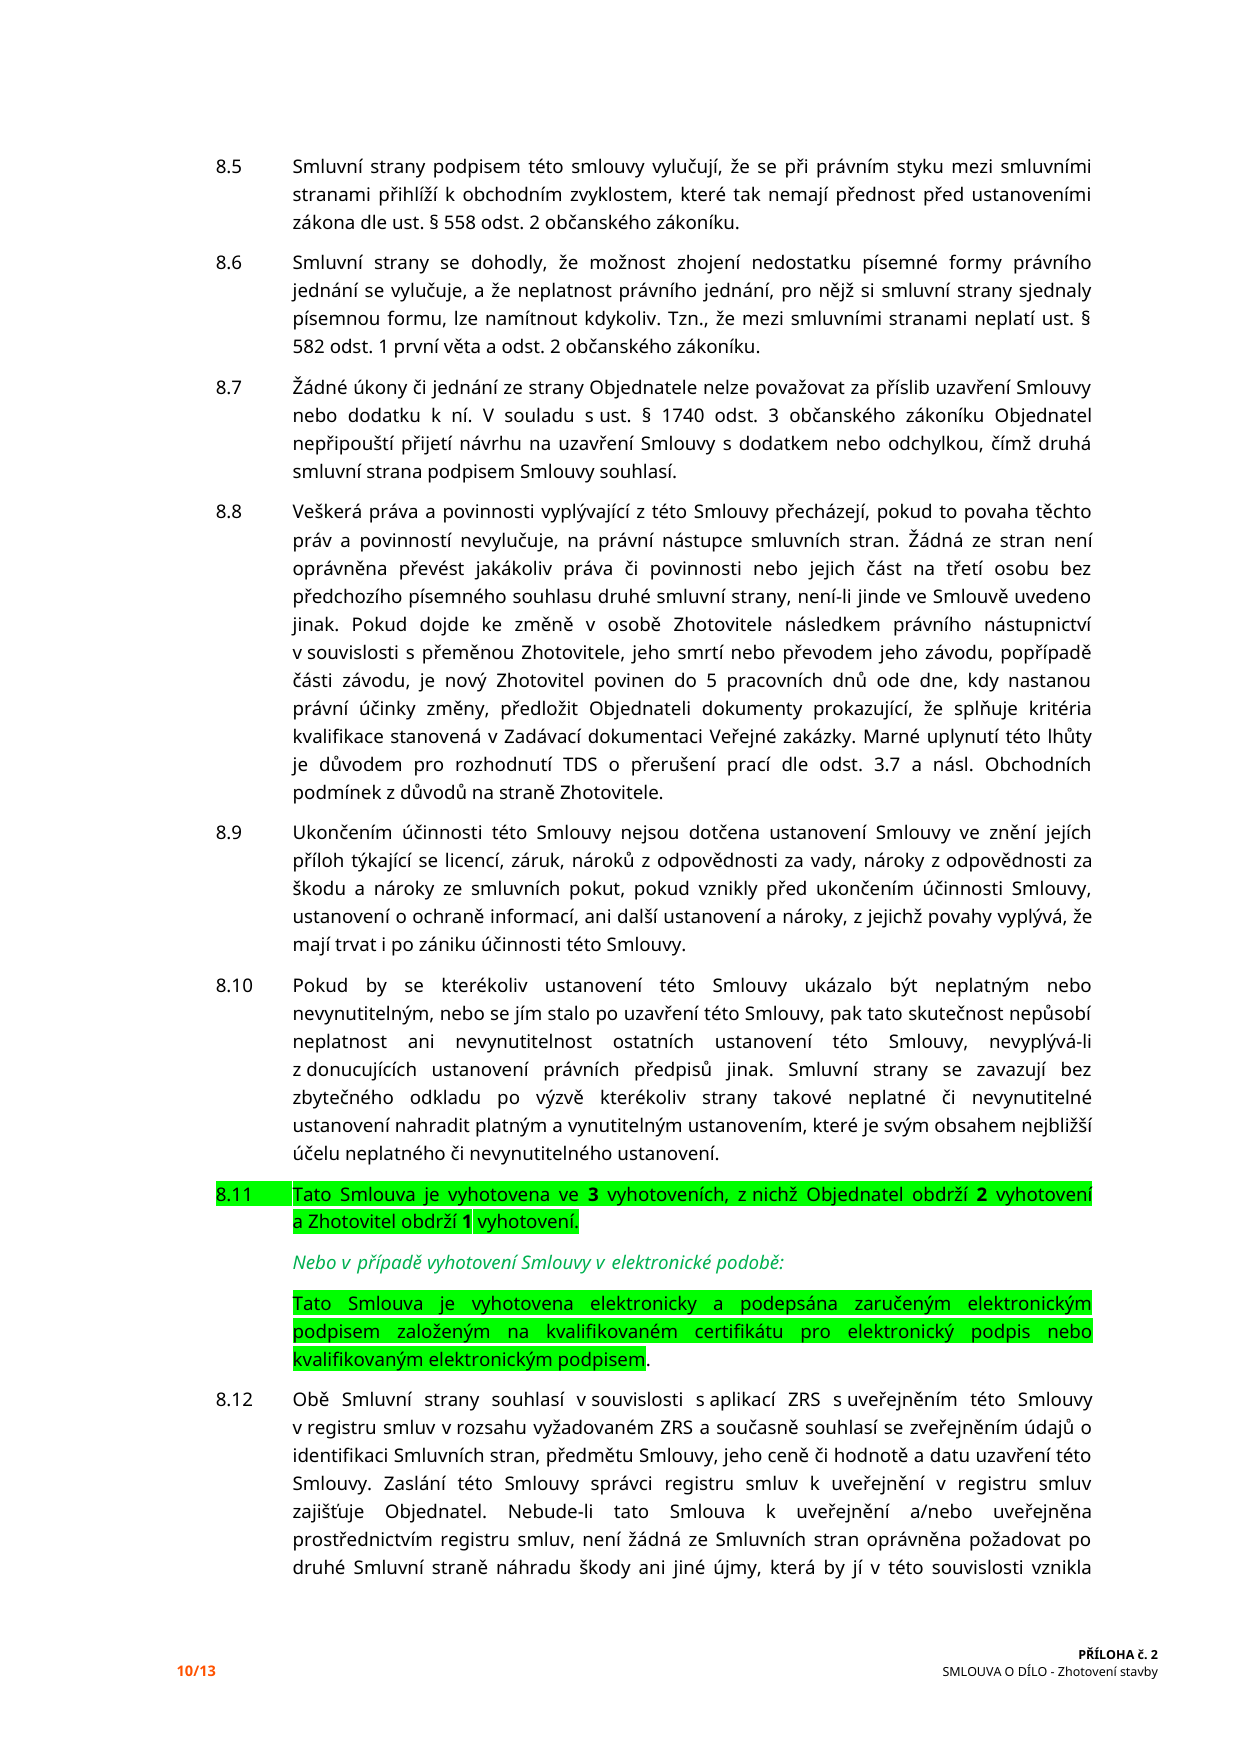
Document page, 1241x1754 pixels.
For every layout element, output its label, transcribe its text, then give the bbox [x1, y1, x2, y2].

text Ukončením účinnosti této Smlouvy nejsou dotčena ustanovení Smlouvy ve znění jejích příloh týkající se licencí, záruk, nároků z odpovědnosti za vady, nároky z odpovědnosti za škodu a nároky ze smluvních pokut, pokud vznikly před ukončením účinnosti Smlouvy, ustanovení o ochraně informací, ani další ustanovení a nároky, z jejichž povahy vyplývá, že mají trvat i po zániku účinnosti této Smlouvy. [216, 819, 1092, 957]
text Smluvní strany se dohodly, že možnost zhojení nedostatku písemné formy právního jednání se vylučuje, a že neplatnost právního jednání, pro nějž si smluvní strany sjednaly písemnou formu, lze namítnout kdykoliv. Tzn., že mezi smluvními stranami neplatí ust. § 582 odst. 1 první věta a odst. 2 občanského zákoníku. [216, 250, 1092, 359]
list Nebo v případě vyhotovení Smlouvy v elektronické podobě: [292, 1249, 1092, 1275]
text Veškerá práva a povinnosti vyplývající z této Smlouvy přecházejí, pokud to povaha těchto práv a povinností nevylučuje, na právní nástupce smluvních stran. Žádná ze stran není oprávněna převést jakákoliv práva či povinnosti nebo jejich část na třetí osobu bez předchozího písemného souhlasu druhé smluvní strany, není-li jinde ve Smlouvě uvedeno jinak. Pokud dojde ke změně v osobě Zhotovitele následkem právního nástupnictví v souvislosti s přeměnou Zhotovitele, jeho smrtí nebo převodem jeho závodu, popřípadě části závodu, je nový Zhotovitel povinen do 5 pracovních dnů ode dne, kdy nastanou právní účinky změny, předložit Objednateli dokumenty prokazující, že splňuje kritéria kvalifikace stanovená v Zadávací dokumentaci Veřejné zakázky. Marné uplynutí této lhůty je důvodem pro rozhodnutí TDS o přerušení prací dle odst. 3.7 a násl. Obchodních podmínek z důvodů na straně Zhotovitele. [216, 499, 1092, 804]
text Tato Smlouva je vyhotovena ve 3 vyhotoveních, z nichž Objednatel obdrží 2 vyhotovení a Zhotovitel obdrží 1 vyhotovení. [216, 1189, 1092, 1234]
list Tato Smlouva je vyhotovena elektronicky a podepsána zaručeným elektronickým podpisem založeným na kvalifikovaném certifikátu pro elektronický podpis nebo kvalifikovaným elektronickým podpisem. [292, 1298, 1092, 1371]
text Pokud by se kterékoliv ustanovení této Smlouvy ukázalo být neplatným nebo nevynutitelným, nebo se jím stalo po uzavření této Smlouvy, pak tato skutečnost nepůsobí neplatnost ani nevynutitelnost ostatních ustanovení této Smlouvy, nevyplývá-li z donucujících ustanovení právních předpisů jinak. Smluvní strany se zavazují bez zbytečného odkladu po výzvě kterékoliv strany takové neplatné či nevynutitelné ustanovení nahradit platným a vynutitelným ustanovením, které je svým obsahem nejbližší účelu neplatného či nevynutitelného ustanovení. [216, 972, 1092, 1166]
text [216, 1386, 1092, 1580]
text Žádné úkony či jednání ze strany Objednatele nelze považovat za příslib uzavření Smlouvy nebo dodatku k ní. V souladu s ust. § 1740 odst. 3 občanského zákoníku Objednatel nepřipouští přijetí návrhu na uzavření Smlouvy s dodatkem nebo odchylkou, čímž druhá smluvní strana podpisem Smlouvy souhlasí. [216, 374, 1092, 484]
text Smluvní strany podpisem této smlouvy vylučují, že se při právním styku mezi smluvními stranami přihlíží k obchodním zvyklostem, které tak nemají přednost před ustanoveními zákona dle ust. § 558 odst. 2 občanského zákoníku. [216, 153, 1092, 235]
